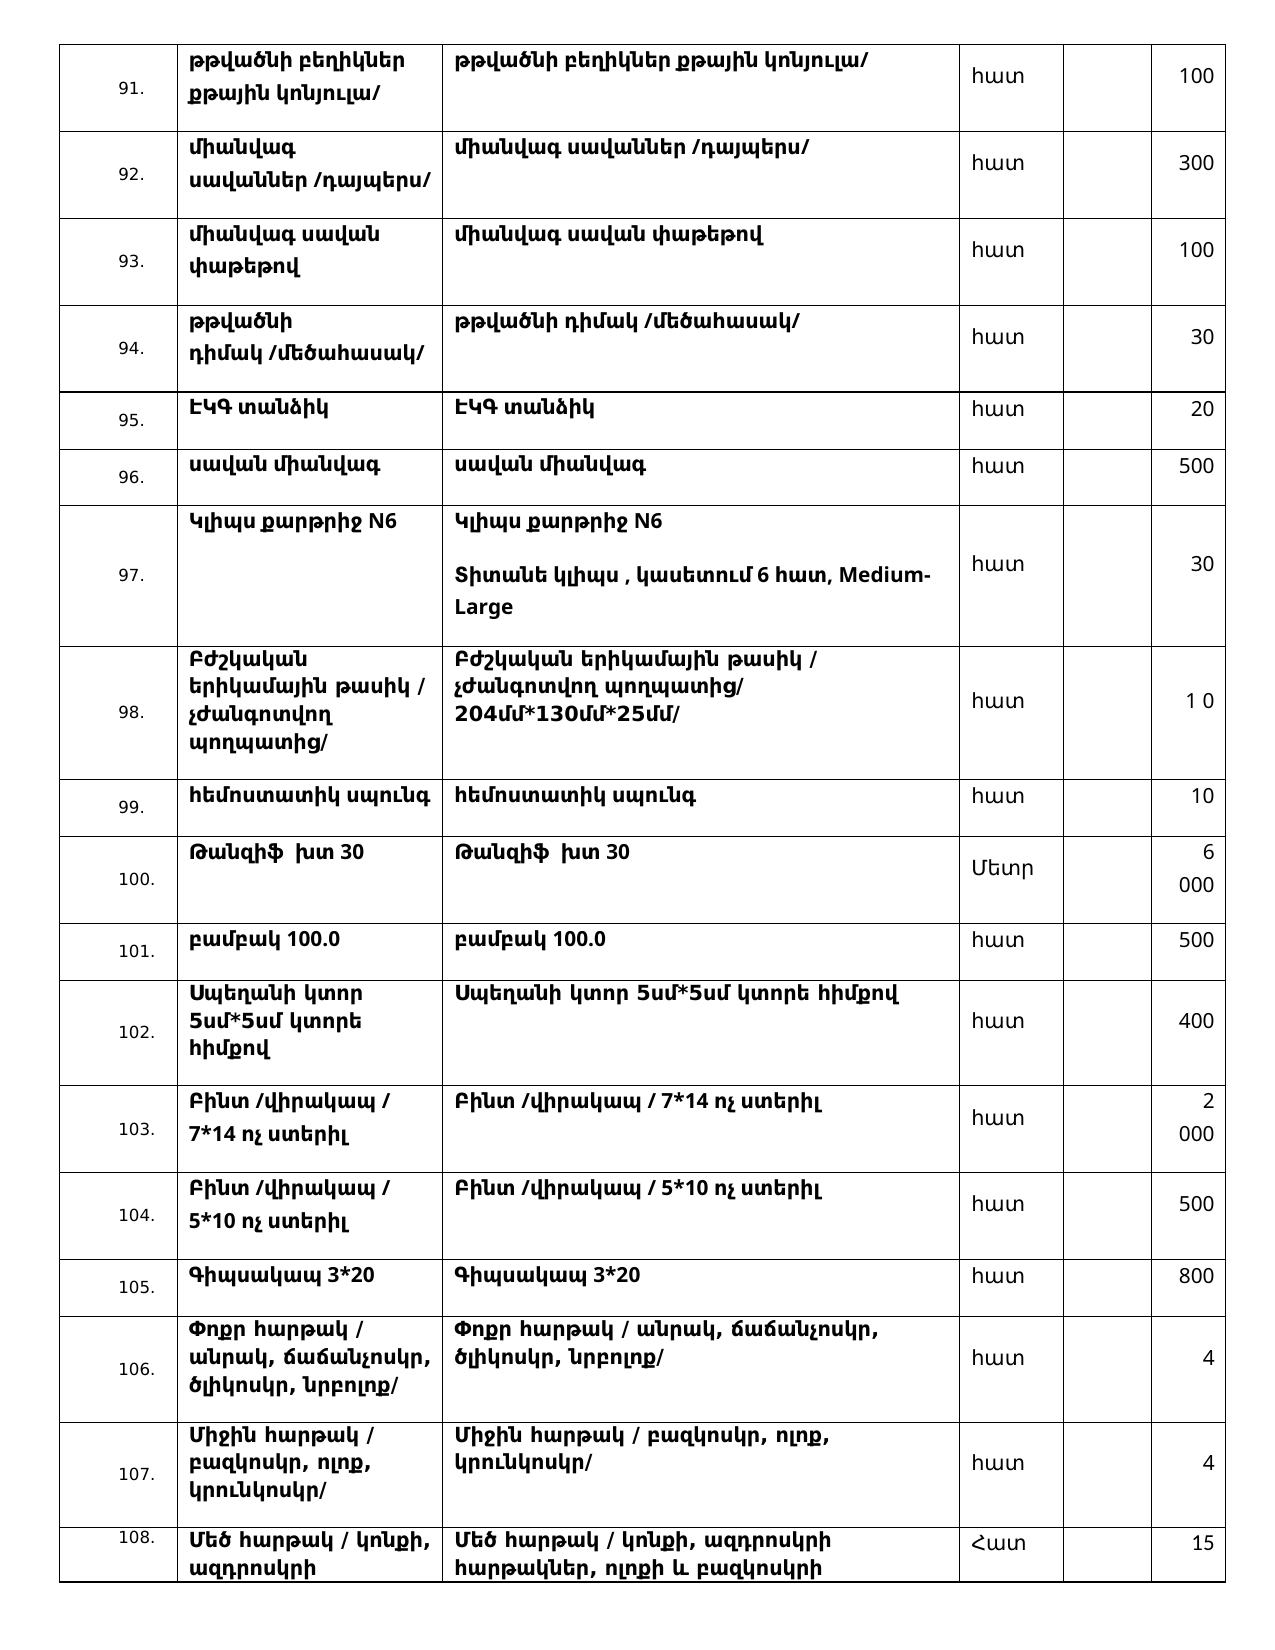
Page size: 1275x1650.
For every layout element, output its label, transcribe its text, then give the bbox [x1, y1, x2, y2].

table_cell սավան միանվագ [443, 450, 959, 505]
table_cell [1064, 506, 1151, 646]
table_cell [60, 981, 177, 1085]
table_cell 10 [1152, 780, 1225, 836]
table_cell Բինտ /վիրակապ / 5*10 ոչ ստերիլ [178, 1173, 442, 1259]
table_cell [1064, 1528, 1151, 1581]
table_cell 6 000 [1152, 837, 1225, 923]
table_cell [1064, 1086, 1151, 1172]
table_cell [443, 1528, 959, 1581]
table_cell [60, 306, 177, 391]
table_cell 800 [1152, 1260, 1225, 1316]
table_cell բամբակ 100.0 [178, 924, 442, 980]
table_cell [1064, 450, 1151, 505]
table_cell 300 [1152, 132, 1225, 218]
table_cell Սպեղանի կտոր 5սմ*5սմ կտորե հիմքով [178, 981, 442, 1085]
table_cell թթվածնի բեղիկներ քթային կոնյուլա/ [178, 45, 442, 131]
table_cell 400 [1152, 981, 1225, 1085]
table_cell [60, 132, 177, 218]
table_cell Հատ [960, 1528, 1063, 1581]
table_cell հատ [960, 1173, 1063, 1259]
table_cell [1064, 132, 1151, 218]
table_cell 4 [1152, 1423, 1225, 1527]
table_cell [60, 1423, 177, 1527]
table_cell հատ [960, 132, 1063, 218]
table_cell [60, 1173, 177, 1259]
table_cell [1064, 306, 1151, 391]
table_cell Բինտ /վիրակապ / 7*14 ոչ ստերիլ [443, 1086, 959, 1172]
table_cell հատ [960, 219, 1063, 305]
table_cell Բժշկական երիկամային թասիկ / չժանգոտվող պողպատից/ [178, 647, 442, 779]
table_cell Բինտ /վիրակապ / 7*14 ոչ ստերիլ [178, 1086, 442, 1172]
table_cell [60, 780, 177, 836]
table_cell 100 [1152, 219, 1225, 305]
table_cell 500 [1152, 924, 1225, 980]
table_cell [60, 450, 177, 505]
table_cell [60, 1317, 177, 1422]
table_cell [1064, 1317, 1151, 1422]
table_cell 2 000 [1152, 1086, 1225, 1172]
table_cell 20 [1152, 393, 1225, 448]
table_cell Գիպսակապ 3*20 [443, 1260, 959, 1316]
table_cell հատ [960, 981, 1063, 1085]
table_cell [1064, 45, 1151, 131]
table_cell Բժշկական երիկամային թասիկ / չժանգոտվող պողպատից/ 204մմ*130մմ*25մմ/ [443, 647, 959, 779]
table_cell ԷԿԳ տանձիկ [443, 393, 959, 448]
table_cell [1064, 981, 1151, 1085]
table_cell [60, 924, 177, 980]
table_cell [60, 837, 177, 923]
table_cell ԷԿԳ տանձիկ [178, 393, 442, 448]
table_cell 500 [1152, 1173, 1225, 1259]
table_cell միանվագ սավան փաթեթով [443, 219, 959, 305]
table_cell 15 [1152, 1528, 1225, 1581]
table_cell Միջին հարթակ / բազկոսկր, ոլոք, կրունկոսկր/ [443, 1423, 959, 1527]
table_cell Կլիպս քարթրիջ N6 Տիտանե կլիպս , կասետում 6 հատ, Medium-Large [443, 506, 959, 646]
table_cell Թանզիֆ խտ 30 [178, 837, 442, 923]
table_cell հատ [960, 1423, 1063, 1527]
table_cell սավան միանվագ [178, 450, 442, 505]
table_cell [60, 219, 177, 305]
table_cell [60, 506, 177, 646]
table_cell միանվագ սավաններ /դայպերս/ [178, 132, 442, 218]
table_cell Թանզիֆ խտ 30 [443, 837, 959, 923]
table_cell Կլիպս քարթրիջ N6 [178, 506, 442, 646]
table_cell 30 [1152, 306, 1225, 391]
table_cell հատ [960, 506, 1063, 646]
table_cell [60, 1528, 177, 1581]
table_cell Փոքր հարթակ / անրակ, ճաճանչոսկր, ծլիկոսկր, նրբոլոք/ [443, 1317, 959, 1422]
table_cell հատ [960, 1086, 1063, 1172]
table_cell [1064, 393, 1151, 448]
table_cell հատ [960, 393, 1063, 448]
table_cell [1064, 780, 1151, 836]
table_cell հեմոստատիկ սպունգ [443, 780, 959, 836]
table_cell հատ [960, 306, 1063, 391]
table_cell Բինտ /վիրակապ / 5*10 ոչ ստերիլ [443, 1173, 959, 1259]
table_cell բամբակ 100.0 [443, 924, 959, 980]
table_cell [60, 1260, 177, 1316]
table_cell Գիպսակապ 3*20 [178, 1260, 442, 1316]
table_cell 100 [1152, 45, 1225, 131]
table_cell 30 [1152, 506, 1225, 646]
table_cell Փոքր հարթակ / անրակ, ճաճանչոսկր, ծլիկոսկր, նրբոլոք/ [178, 1317, 442, 1422]
table_cell հեմոստատիկ սպունգ [178, 780, 442, 836]
table_cell միանվագ սավան փաթեթով [178, 219, 442, 305]
table_cell հատ [960, 647, 1063, 779]
table_cell հատ [960, 450, 1063, 505]
table_cell 500 [1152, 450, 1225, 505]
table_cell [60, 1086, 177, 1172]
table_cell հատ [960, 780, 1063, 836]
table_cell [178, 1528, 442, 1581]
table_cell Սպեղանի կտոր 5սմ*5սմ կտորե հիմքով [443, 981, 959, 1085]
table_cell Միջին հարթակ / բազկոսկր, ոլոք, կրունկոսկր/ [178, 1423, 442, 1527]
table_cell հատ [960, 924, 1063, 980]
table_cell [1064, 924, 1151, 980]
table_cell [60, 647, 177, 779]
table_cell միանվագ սավաններ /դայպերս/ [443, 132, 959, 218]
table_cell [1064, 1260, 1151, 1316]
table_cell հատ [960, 1317, 1063, 1422]
table_cell 1 0 [1152, 647, 1225, 779]
table_cell հատ [960, 1260, 1063, 1316]
table_cell [1064, 1173, 1151, 1259]
table_cell [60, 45, 177, 131]
table_cell [1064, 647, 1151, 779]
table_cell թթվածնի դիմակ /մեծահասակ/ [178, 306, 442, 391]
table_cell թթվածնի բեղիկներ քթային կոնյուլա/ [443, 45, 959, 131]
table_cell [1064, 1423, 1151, 1527]
table_cell հատ [960, 45, 1063, 131]
table_cell Մետր [960, 837, 1063, 923]
table_cell [1064, 837, 1151, 923]
table_cell [1064, 219, 1151, 305]
table_cell 4 [1152, 1317, 1225, 1422]
table_cell [60, 393, 177, 448]
table_cell թթվածնի դիմակ /մեծահասակ/ [443, 306, 959, 391]
